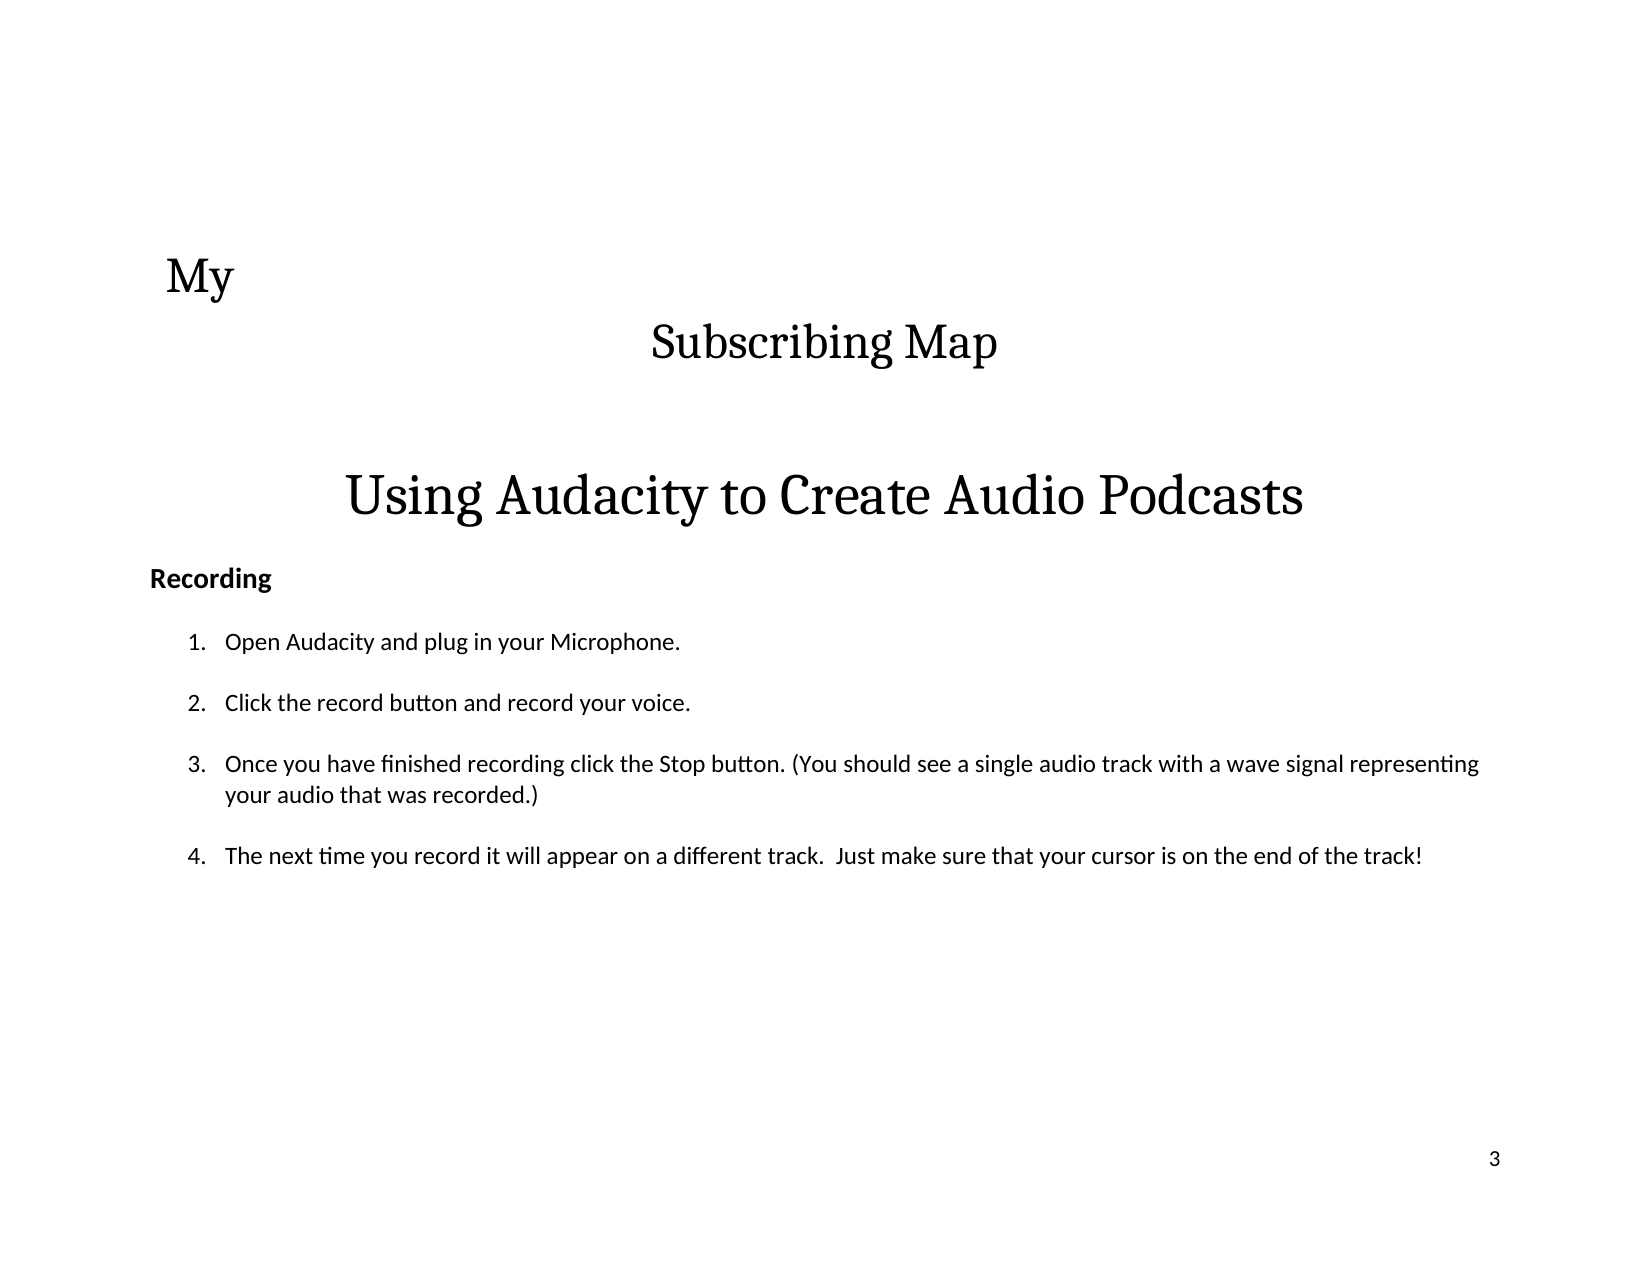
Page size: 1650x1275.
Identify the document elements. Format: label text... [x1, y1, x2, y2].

list Open Audacity and plug in your Microphone. [187, 626, 1500, 657]
list The next time you record it will appear on a different track. Just make sure that your cursor is on the end of the track! [187, 840, 1500, 871]
text My Subscribing Map [150, 156, 1500, 371]
list Click the record button and record your voice. [187, 687, 1500, 718]
list Once you have finished recording click the Stop button. (You should see a single audio track with a wave signal representing your audio that was recorded.) [187, 748, 1500, 809]
text Recording [150, 560, 1500, 596]
text Using Audacity to Create Audio Podcasts [150, 462, 1500, 529]
